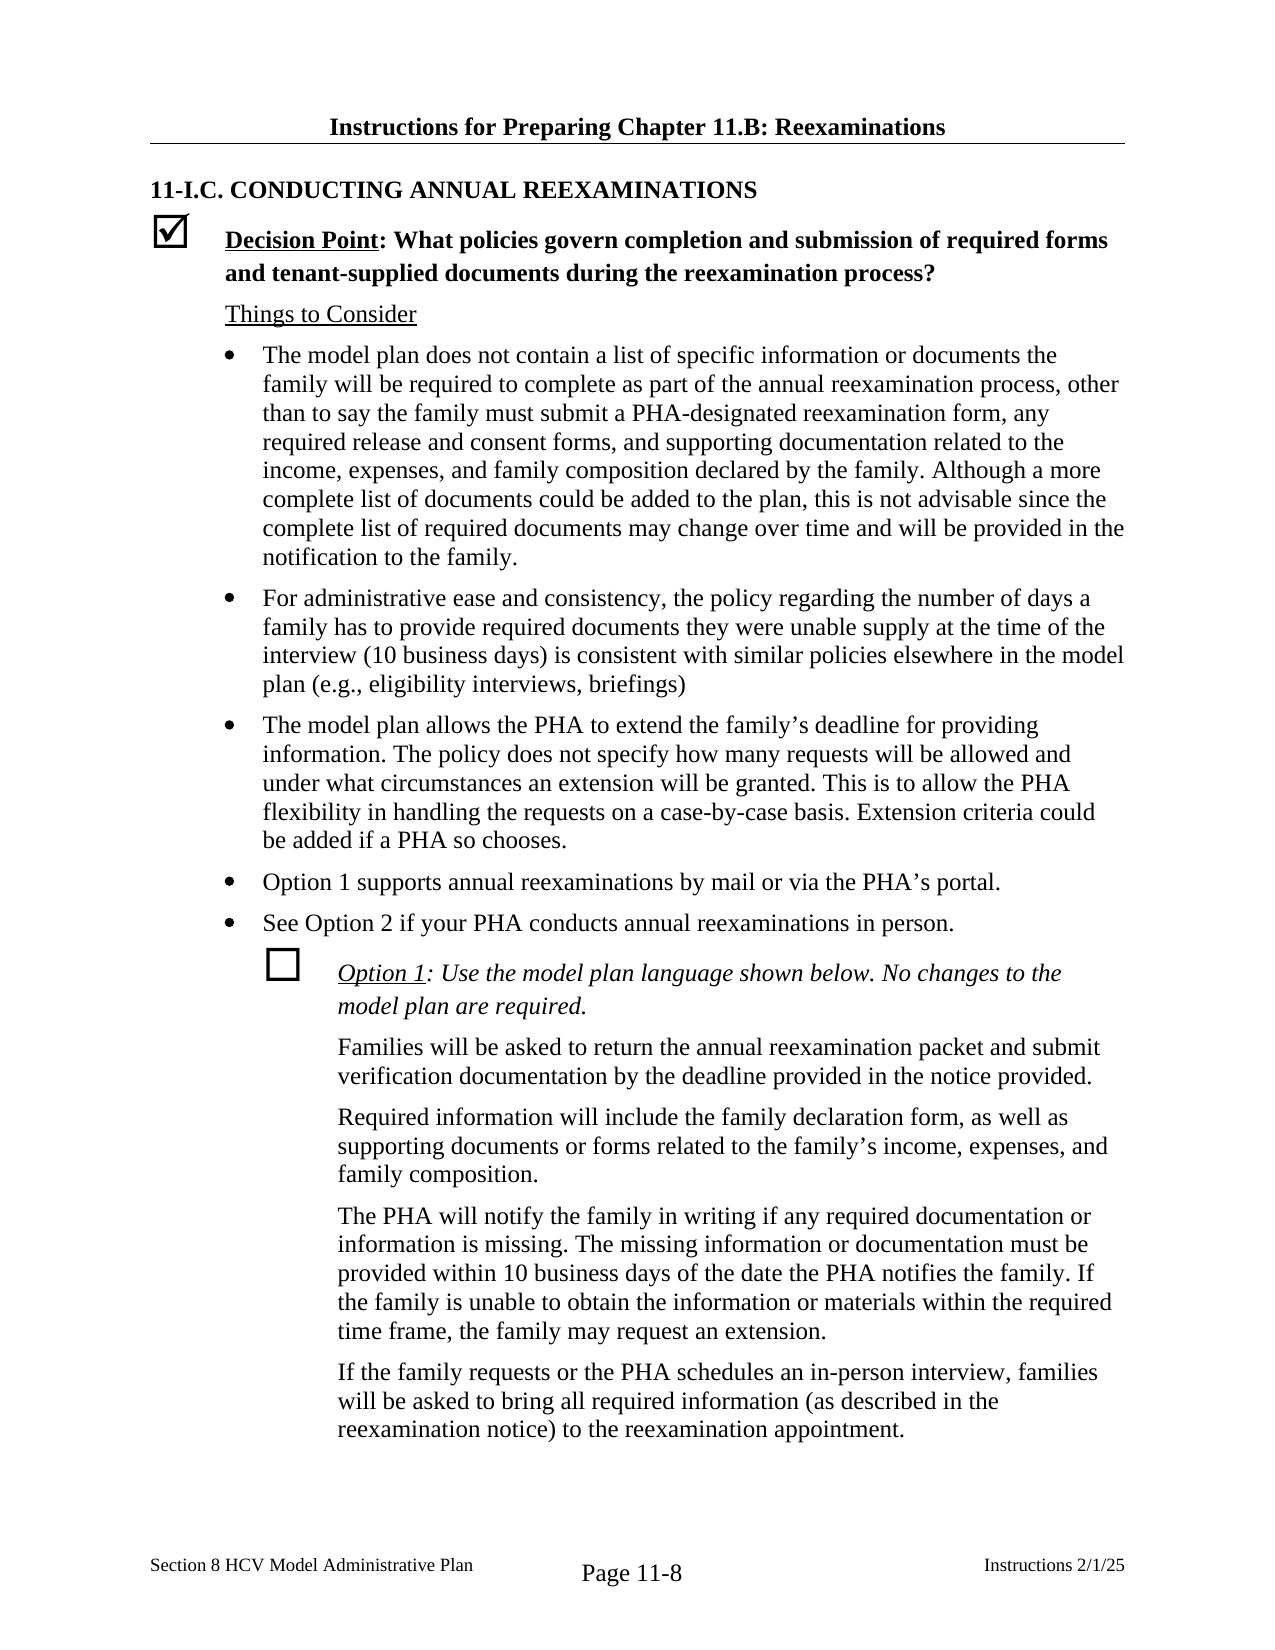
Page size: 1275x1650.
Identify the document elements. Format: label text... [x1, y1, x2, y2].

text Required information will include the family declaration form, as well as supporting documents or forms related to the family’s income, expenses, and family composition. [337, 1102, 1125, 1188]
text Decision Point: What policies govern completion and submission of required forms and tenant-supplied documents during the reexamination process? [150, 216, 1125, 287]
list The model plan allows the PHA to extend the family’s deadline for providing information. The policy does not specify how many requests will be allowed and under what circumstances an extension will be granted. This is to allow the PHA flexibility in handling the requests on a case-by-case basis. Extension criteria could be added if a PHA so chooses. [225, 710, 1125, 854]
text If the family requests or the PHA schedules an in-person interview, families will be asked to bring all required information (as described in the reexamination notice) to the reexamination appointment. [337, 1357, 1125, 1443]
text The PHA will notify the family in writing if any required documentation or information is missing. The missing information or documentation must be provided within 10 business days of the date the PHA notifies the family. If the family is unable to obtain the information or materials within the required time frame, the family may request an extension. [337, 1201, 1125, 1344]
text Option 1: Use the model plan language shown below. No changes to the model plan are required. [262, 949, 1125, 1019]
list For administrative ease and consistency, the policy regarding the number of days a family has to provide required documents they were unable supply at the time of the interview (10 business days) is consistent with similar policies elsewhere in the model plan (e.g., eligibility interviews, briefings) [225, 583, 1125, 698]
text Families will be asked to return the annual reexamination packet and submit verification documentation by the deadline provided in the notice provided. [337, 1032, 1125, 1089]
text 11-I.C. CONDUCTING ANNUAL REEXAMINATIONS [150, 175, 1125, 204]
list Option 1 supports annual reexaminations by mail or via the PHA’s portal. [225, 867, 1125, 895]
list The model plan does not contain a list of specific information or documents the family will be required to complete as part of the annual reexamination process, other than to say the family must submit a PHA-designated reexamination form, any required release and consent forms, and supporting documentation related to the income, expenses, and family composition declared by the family. Although a more complete list of documents could be added to the plan, this is not advisable since the complete list of required documents may change over time and will be provided in the notification to the family. [225, 340, 1125, 570]
text Things to Consider [225, 299, 1125, 328]
list See Option 2 if your PHA conducts annual reexaminations in person. [225, 908, 1125, 937]
